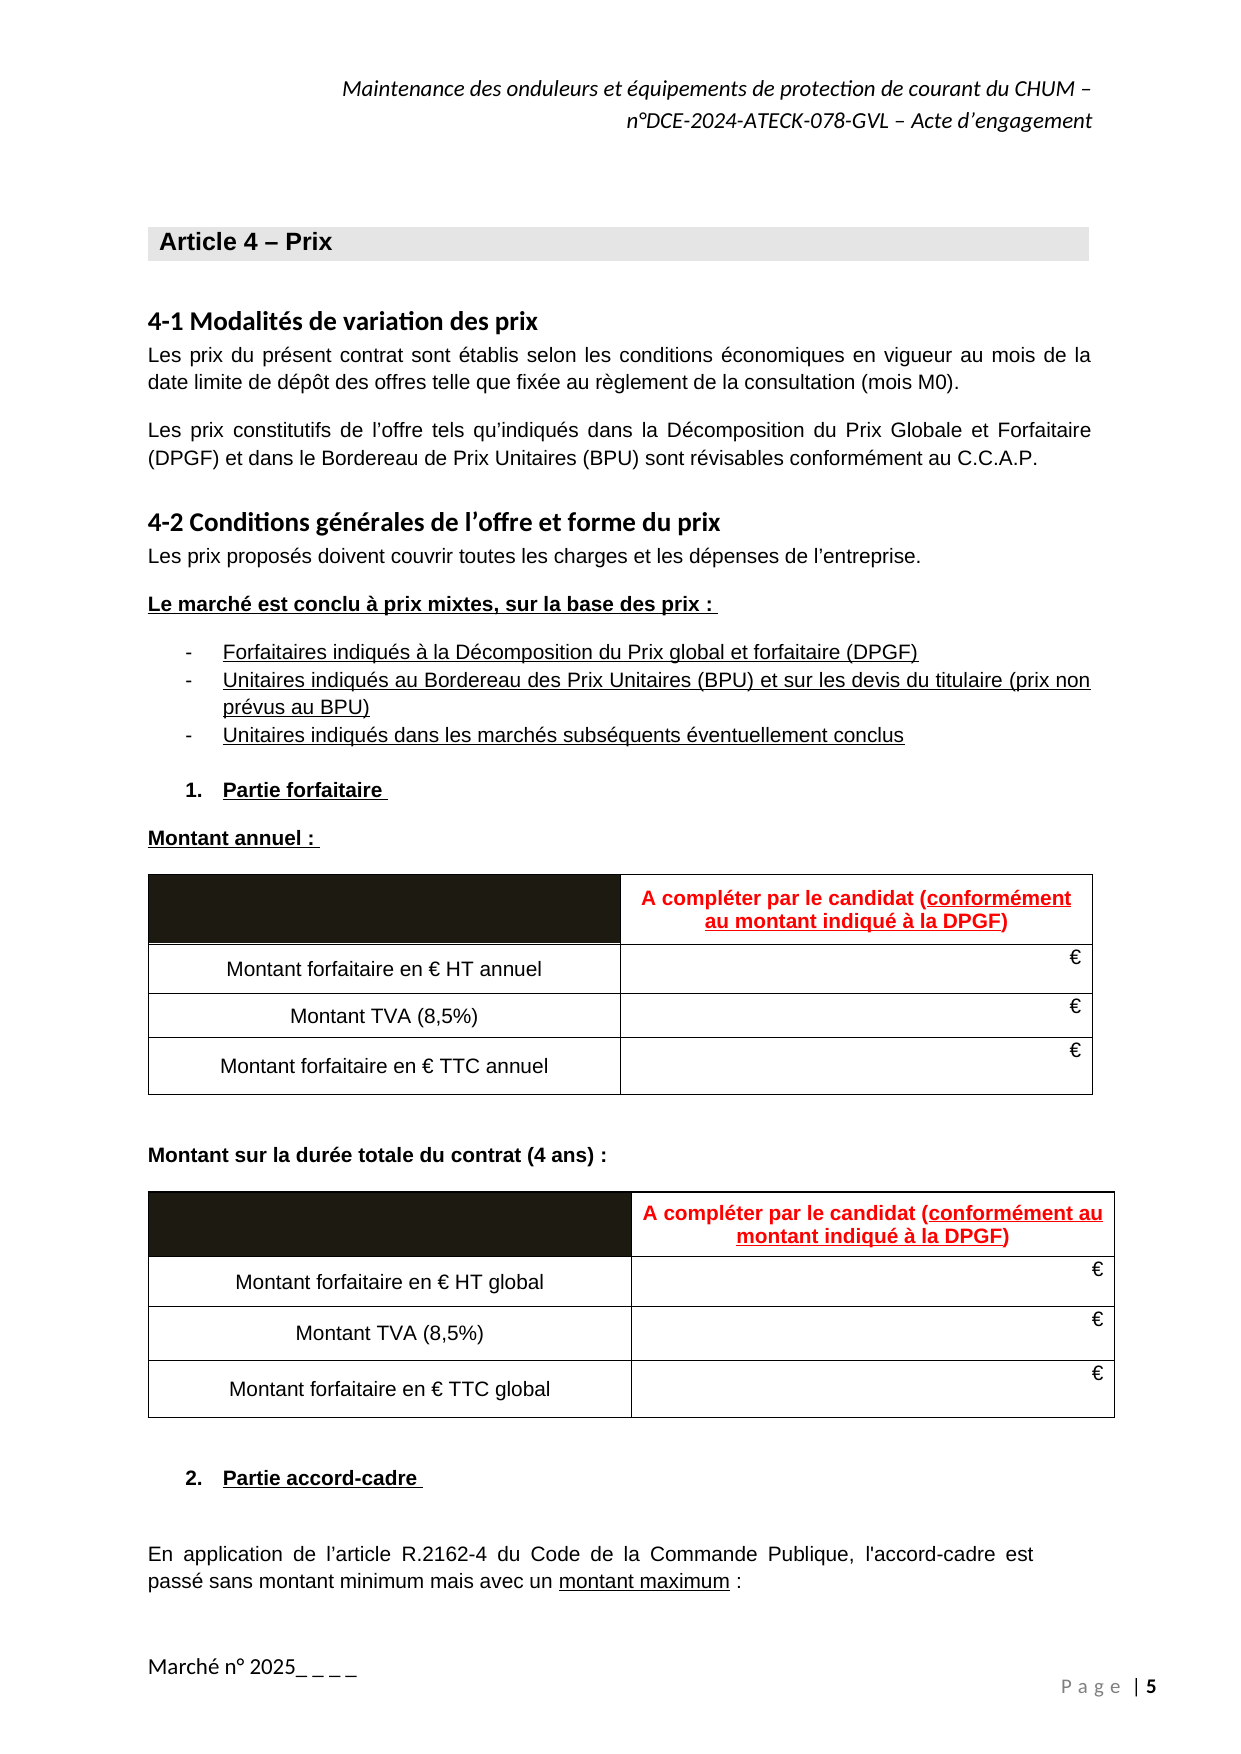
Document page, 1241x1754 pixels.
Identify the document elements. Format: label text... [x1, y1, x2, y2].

list Forfaitaires indiqués à la Décomposition du Prix global et forfaitaire (DPGF) [185, 640, 1093, 664]
table_header A compléter par le candidat (conformément au montant indiqué à la DPGF) [621, 875, 1092, 943]
text Le marché est conclu à prix mixtes, sur la base des prix : [148, 592, 1093, 616]
table_header A compléter par le candidat (conformément au montant indiqué à la DPGF) [632, 1193, 1114, 1256]
subtitle 4-1 Modalités de variation des prix [148, 304, 1093, 338]
text Montant sur la durée totale du contrat (4 ans) : [148, 1143, 1093, 1167]
list Unitaires indiqués dans les marchés subséquents éventuellement conclus [185, 723, 1093, 747]
list Unitaires indiqués au Bordereau des Prix Unitaires (BPU) et sur les devis du titulaire (prix non prévus au BPU) [185, 668, 1093, 719]
table_cell € [621, 945, 1092, 993]
list Partie forfaitaire [185, 778, 1093, 802]
table_header [149, 1193, 631, 1256]
table_cell Montant TVA (8,5%) [149, 1307, 631, 1359]
table_cell € [632, 1361, 1114, 1417]
text Les prix proposés doivent couvrir toutes les charges et les dépenses de l’entreprise. [148, 543, 1093, 567]
text En application de l’article R.2162-4 du Code de la Commande Publique, l'accord-cadre est passé sans montant minimum mais avec un montant maximum : [148, 1542, 1033, 1593]
table_cell € [632, 1307, 1114, 1359]
table_header [149, 875, 620, 943]
subtitle 4-2 Conditions générales de l’offre et forme du prix [148, 506, 1093, 538]
table_cell € [621, 1038, 1092, 1094]
table_cell Montant forfaitaire en € TTC global [149, 1361, 631, 1417]
text Les prix du présent contrat sont établis selon les conditions économiques en vigueur au mois de la date limite de dépôt des offres telle que fixée au règlement de la consultation (mois M0). [148, 342, 1093, 394]
table_header Article 4 – Prix [148, 227, 1089, 261]
table_cell Montant forfaitaire en € HT global [149, 1257, 631, 1306]
list Partie accord-cadre [185, 1466, 1093, 1490]
text Montant annuel : [148, 826, 1093, 850]
table_cell Montant TVA (8,5%) [149, 994, 620, 1037]
table_cell Montant forfaitaire en € HT annuel [149, 945, 620, 993]
table_cell Montant forfaitaire en € TTC annuel [149, 1038, 620, 1094]
table_cell € [621, 994, 1092, 1037]
table_cell € [632, 1257, 1114, 1306]
text Les prix constitutifs de l’offre tels qu’indiqués dans la Décomposition du Prix Globale et Forfaitaire (DPGF) et dans le Bordereau de Prix Unitaires (BPU) sont révisables conformément au C.C.A.P. [148, 418, 1093, 470]
